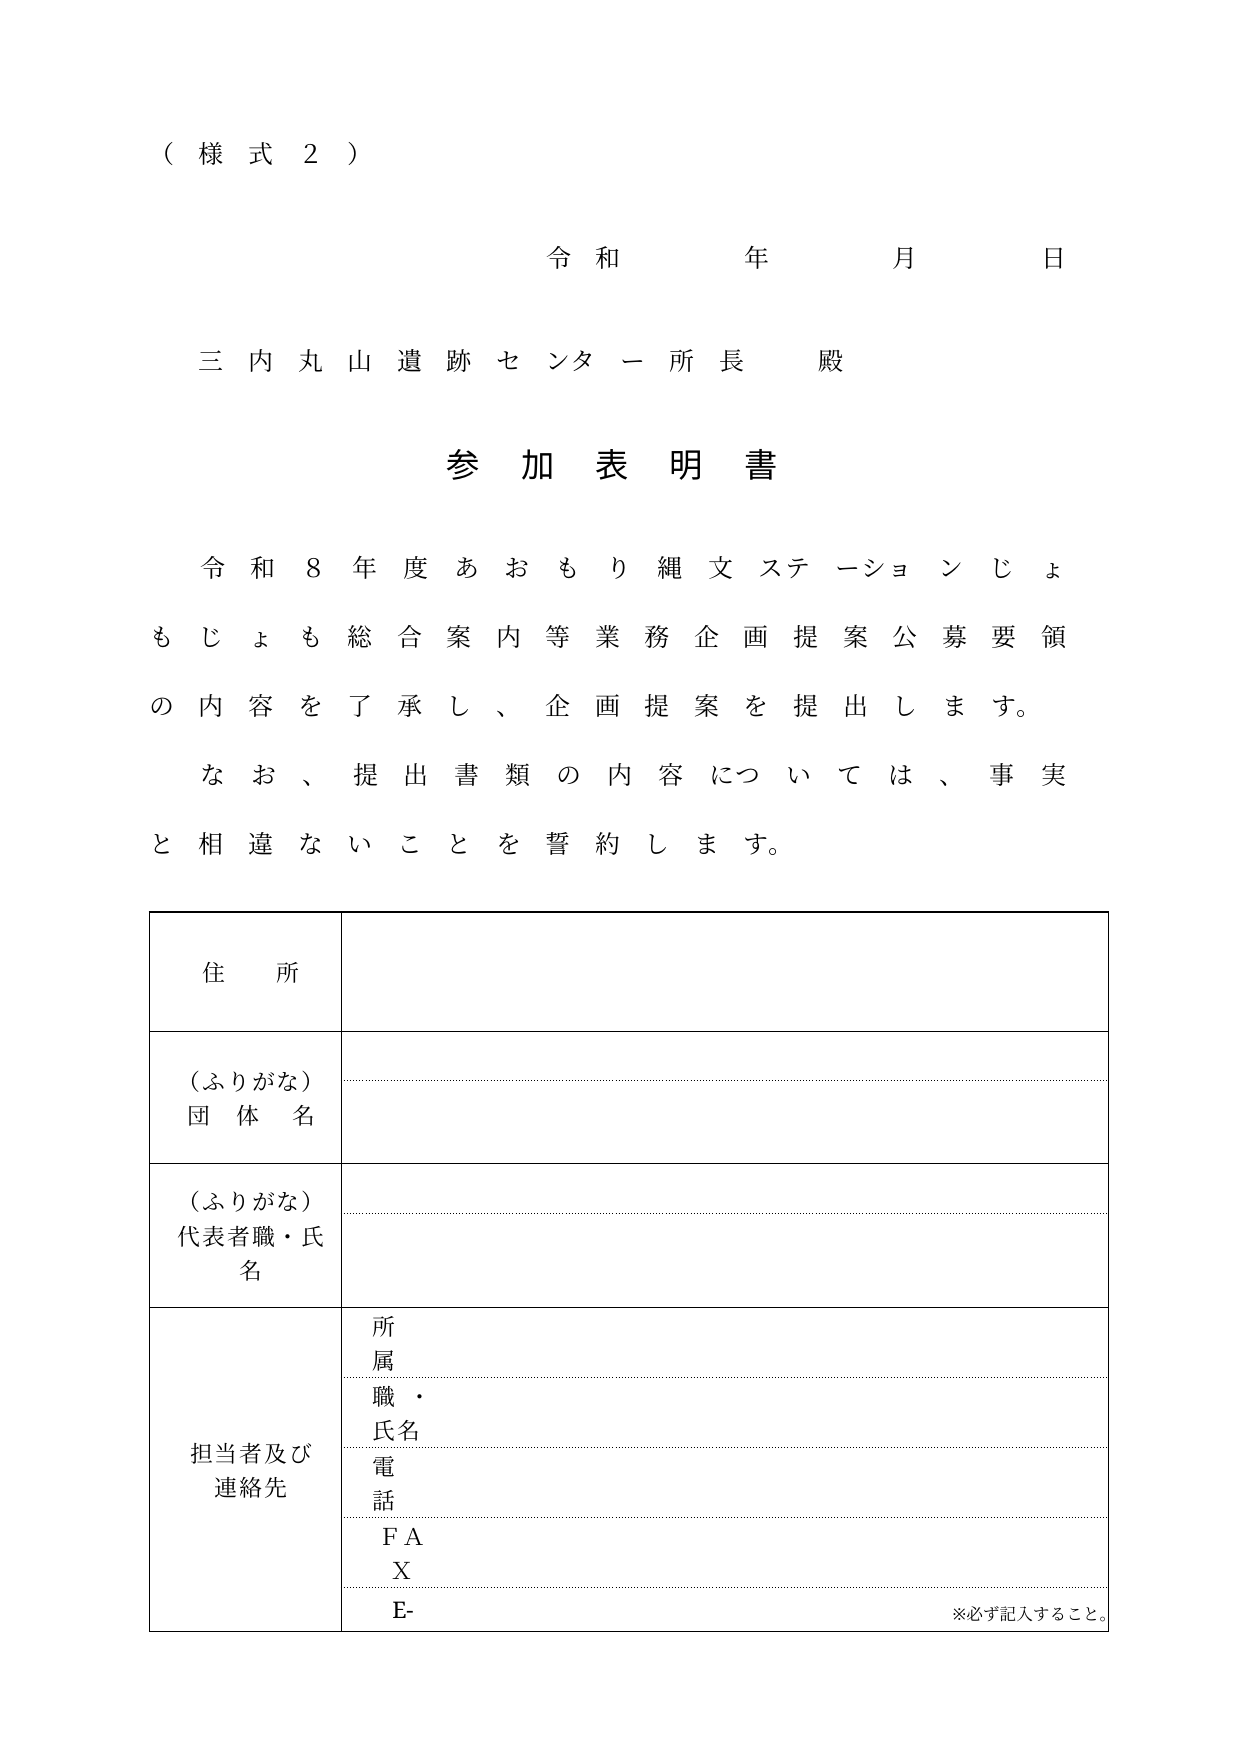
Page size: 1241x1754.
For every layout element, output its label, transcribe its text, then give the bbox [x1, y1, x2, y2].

table_cell 職・氏名 [342, 1377, 444, 1447]
table_cell 担当者及び 連絡先 [150, 1308, 341, 1631]
table_cell 所 属 [342, 1308, 444, 1377]
table_header [342, 913, 1108, 1031]
table_cell [444, 1517, 1108, 1587]
table_cell [342, 1164, 1108, 1213]
text 参 加 表 明 書 [149, 429, 1091, 498]
table_cell [444, 1377, 1108, 1447]
text 三内丸山遺跡センター所長 殿 [149, 325, 1091, 394]
table_cell [444, 1447, 1108, 1517]
table_cell [342, 1080, 1108, 1162]
table_cell [444, 1587, 1108, 1631]
table_cell [444, 1308, 1108, 1377]
table_cell E-mail [342, 1587, 444, 1631]
text 令和８年度あおもり縄文ステーションじょもじょも総合案内等業務企画提案公募要領の内容を了承し、企画提案を提出します。 [149, 532, 1091, 739]
text なお、提出書類の内容については、事実と相違ないことを誓約します。 [149, 739, 1091, 877]
text （様式２） [149, 118, 1091, 187]
text 令和 年 月 日 [149, 222, 1091, 291]
table_cell [342, 1213, 1108, 1307]
table_cell ＦＡＸ [342, 1517, 444, 1587]
table_cell 電 話 [342, 1447, 444, 1517]
table_cell [342, 1032, 1108, 1080]
table_cell （ふりがな） 団体名 [150, 1032, 341, 1162]
table_header 住 所 [150, 913, 341, 1031]
table_cell （ふりがな） 代表者職・氏名 [150, 1164, 341, 1307]
